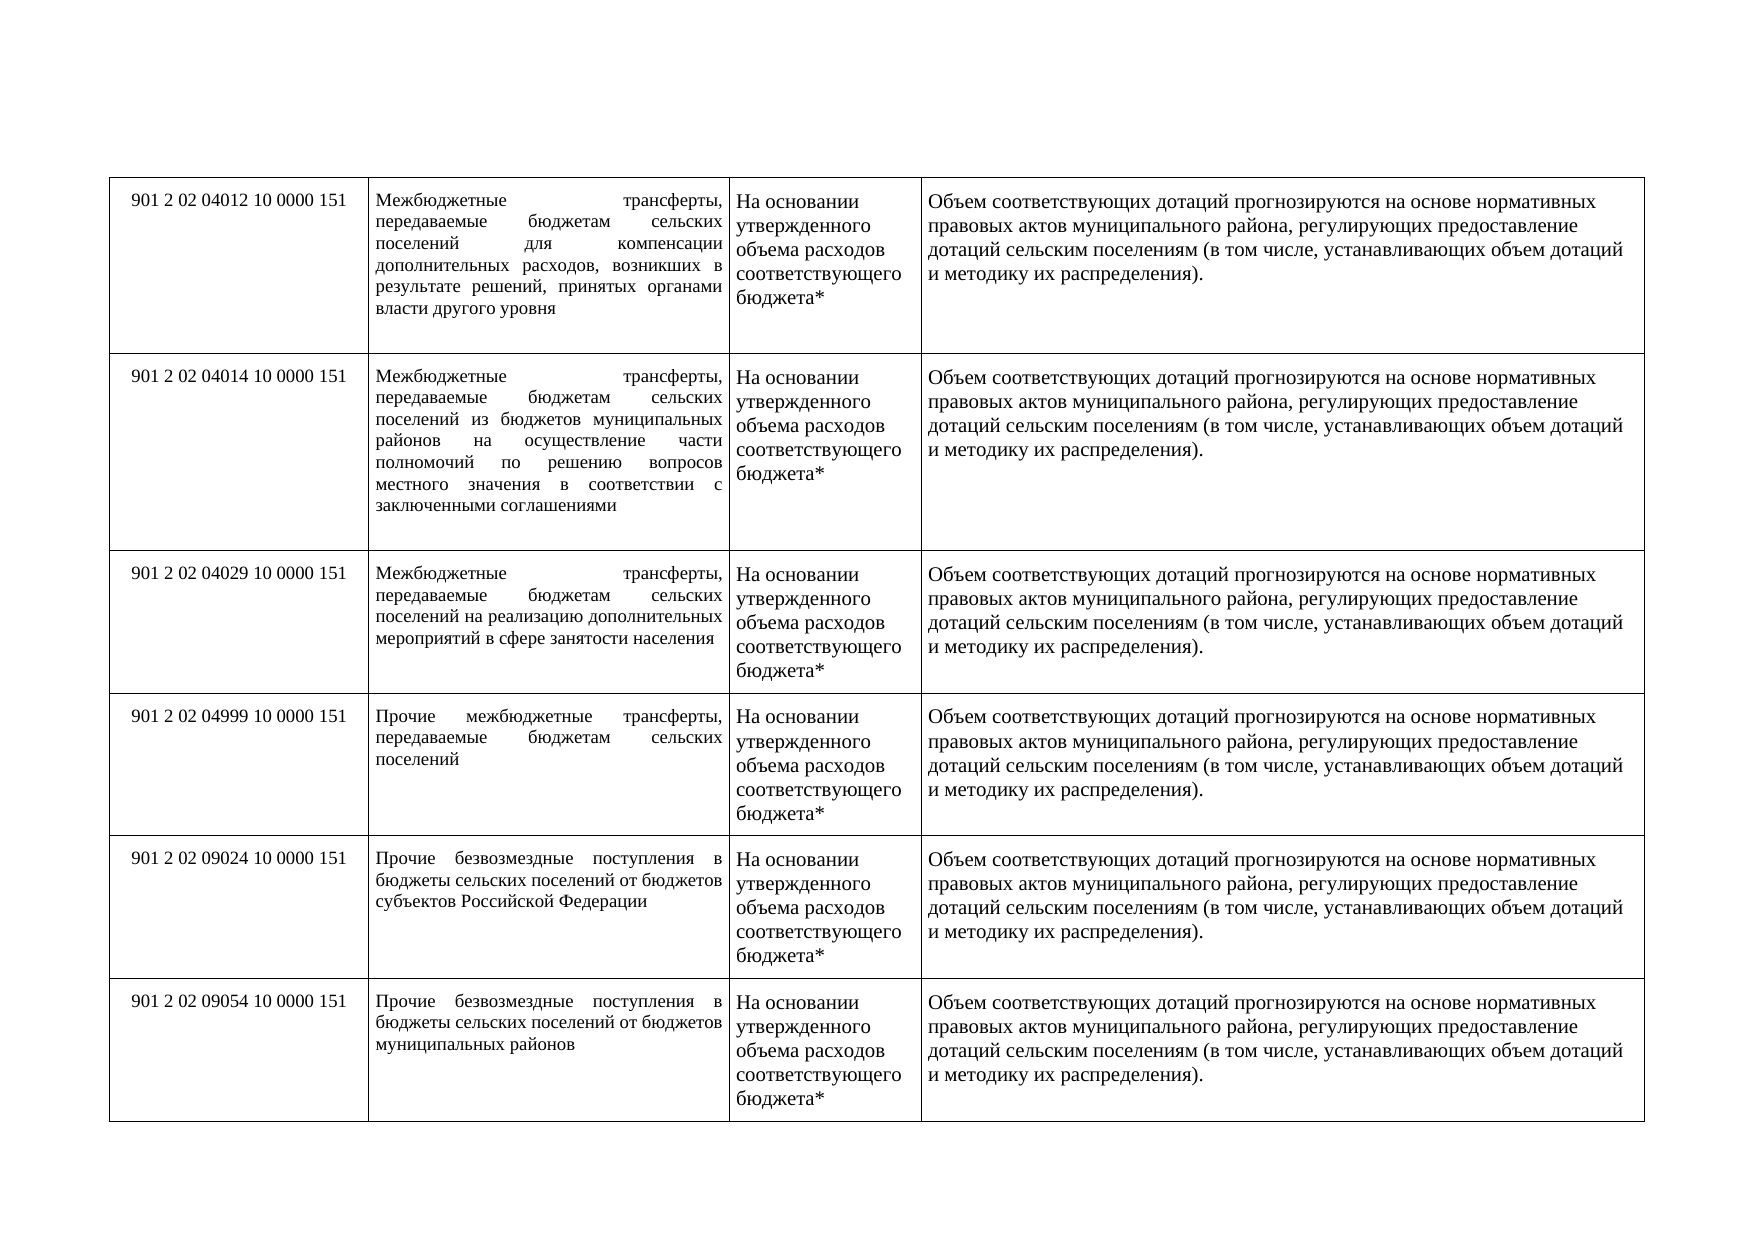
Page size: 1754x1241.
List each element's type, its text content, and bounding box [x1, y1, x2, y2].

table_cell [730, 178, 921, 353]
table_cell Межбюджетные трансферты, передаваемые бюджетам сельских поселений для компенсации дополнительных расходов, возникших в результате решений, принятых органами власти другого уровня [369, 178, 729, 353]
table_cell 901 2 02 04012 10 0000 151 [110, 178, 368, 353]
table_cell На основании утвержденного объема расходов соответствующего бюджета* [730, 836, 921, 978]
table_cell 901 2 02 04014 10 0000 151 [110, 354, 368, 550]
table_cell 901 2 02 09024 10 0000 151 [110, 836, 368, 978]
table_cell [922, 178, 1644, 353]
table_cell На основании утвержденного объема расходов соответствующего бюджета* [730, 551, 921, 693]
table_cell Прочие безвозмездные поступления в бюджеты сельских поселений от бюджетов субъектов Российской Федерации [369, 836, 729, 978]
table_cell 901 2 02 04999 10 0000 151 [110, 694, 368, 835]
table_cell На основании утвержденного объема расходов соответствующего бюджета* [730, 694, 921, 835]
table_cell 901 2 02 04029 10 0000 151 [110, 551, 368, 693]
table_cell На основании утвержденного объема расходов соответствующего бюджета* [730, 354, 921, 550]
table_cell Прочие межбюджетные трансферты, передаваемые бюджетам сельских поселений [369, 694, 729, 835]
table_cell Межбюджетные трансферты, передаваемые бюджетам сельских поселений из бюджетов муниципальных районов на осуществление части полномочий по решению вопросов местного значения в соответствии с заключенными соглашениями [369, 354, 729, 550]
table_cell Межбюджетные трансферты, передаваемые бюджетам сельских поселений на реализацию дополнительных мероприятий в сфере занятости населения [369, 551, 729, 693]
table_cell 901 2 02 09054 10 0000 151 [110, 979, 368, 1121]
table_cell На основании утвержденного объема расходов соответствующего бюджета* [730, 979, 921, 1121]
table_cell Прочие безвозмездные поступления в бюджеты сельских поселений от бюджетов муниципальных районов [369, 979, 729, 1121]
